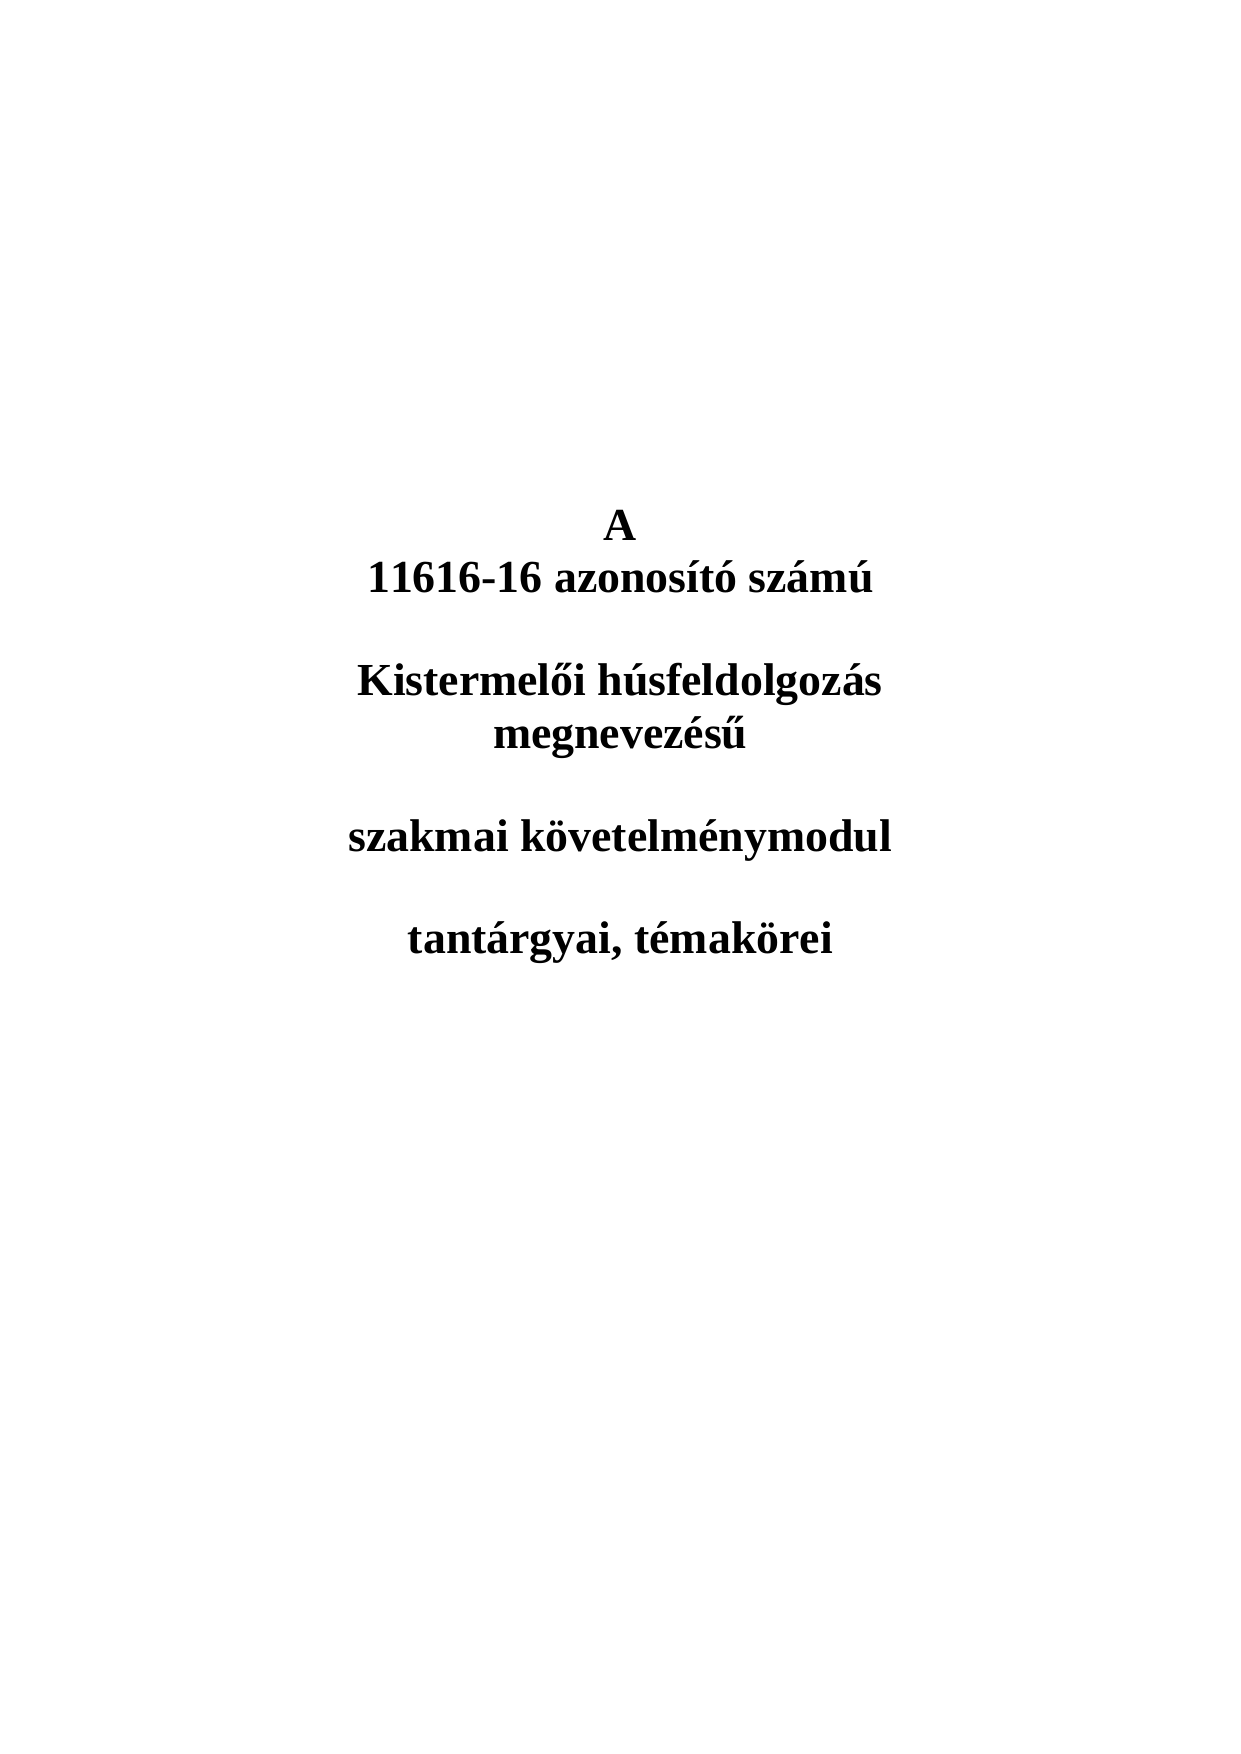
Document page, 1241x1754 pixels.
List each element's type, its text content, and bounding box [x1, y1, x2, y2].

text 11616-16 azonosító számú [148, 550, 1092, 603]
text szakmai követelménymodul [148, 808, 1092, 861]
text megnevezésű [148, 705, 1092, 758]
text tantárgyai, témakörei [148, 911, 1092, 963]
text A [148, 497, 1092, 550]
text Kistermelői húsfeldolgozás [148, 653, 1092, 705]
